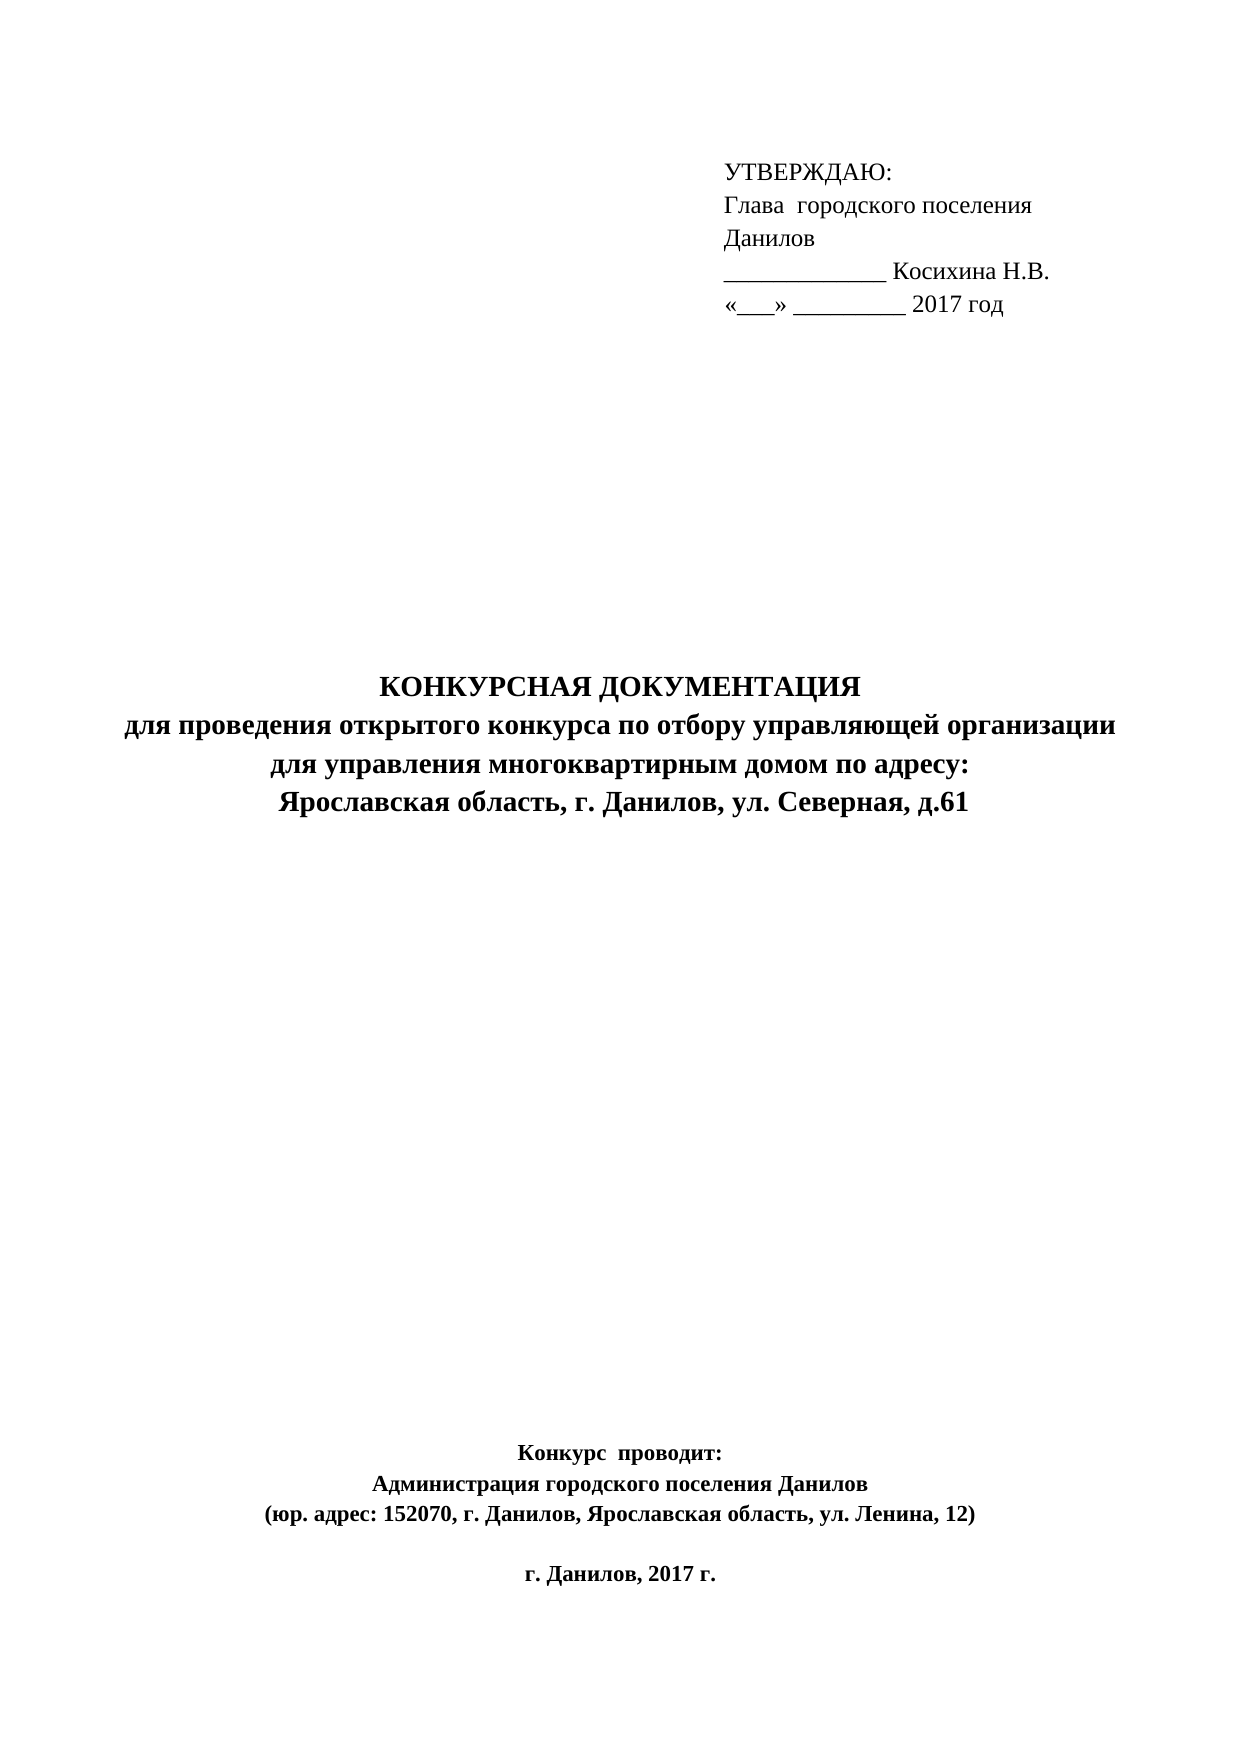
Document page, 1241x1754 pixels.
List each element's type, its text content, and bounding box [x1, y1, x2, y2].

text Глава городского поселения Данилов [723, 190, 1122, 251]
text УТВЕРЖДАЮ: [723, 157, 1122, 185]
text (юр. адрес: 152070, г. Данилов, Ярославская область, ул. Ленина, 12) [118, 1500, 1122, 1526]
text Конкурс проводит: [118, 1439, 1122, 1466]
text г. Данилов, 2017 г. [118, 1560, 1122, 1587]
text Ярославская область, г. Данилов, ул. Северная, д.61 [118, 784, 1122, 818]
text _____________ Косихина Н.В. [723, 256, 1122, 284]
text Администрация городского поселения Данилов [118, 1470, 1122, 1496]
text «___» _________ 2017 год [118, 289, 1122, 317]
text КОНКУРСНАЯ ДОКУМЕНТАЦИЯ [118, 669, 1122, 702]
text для проведения открытого конкурса по отбору управляющей организации для управления многоквартирным домом по адресу: [118, 707, 1122, 779]
